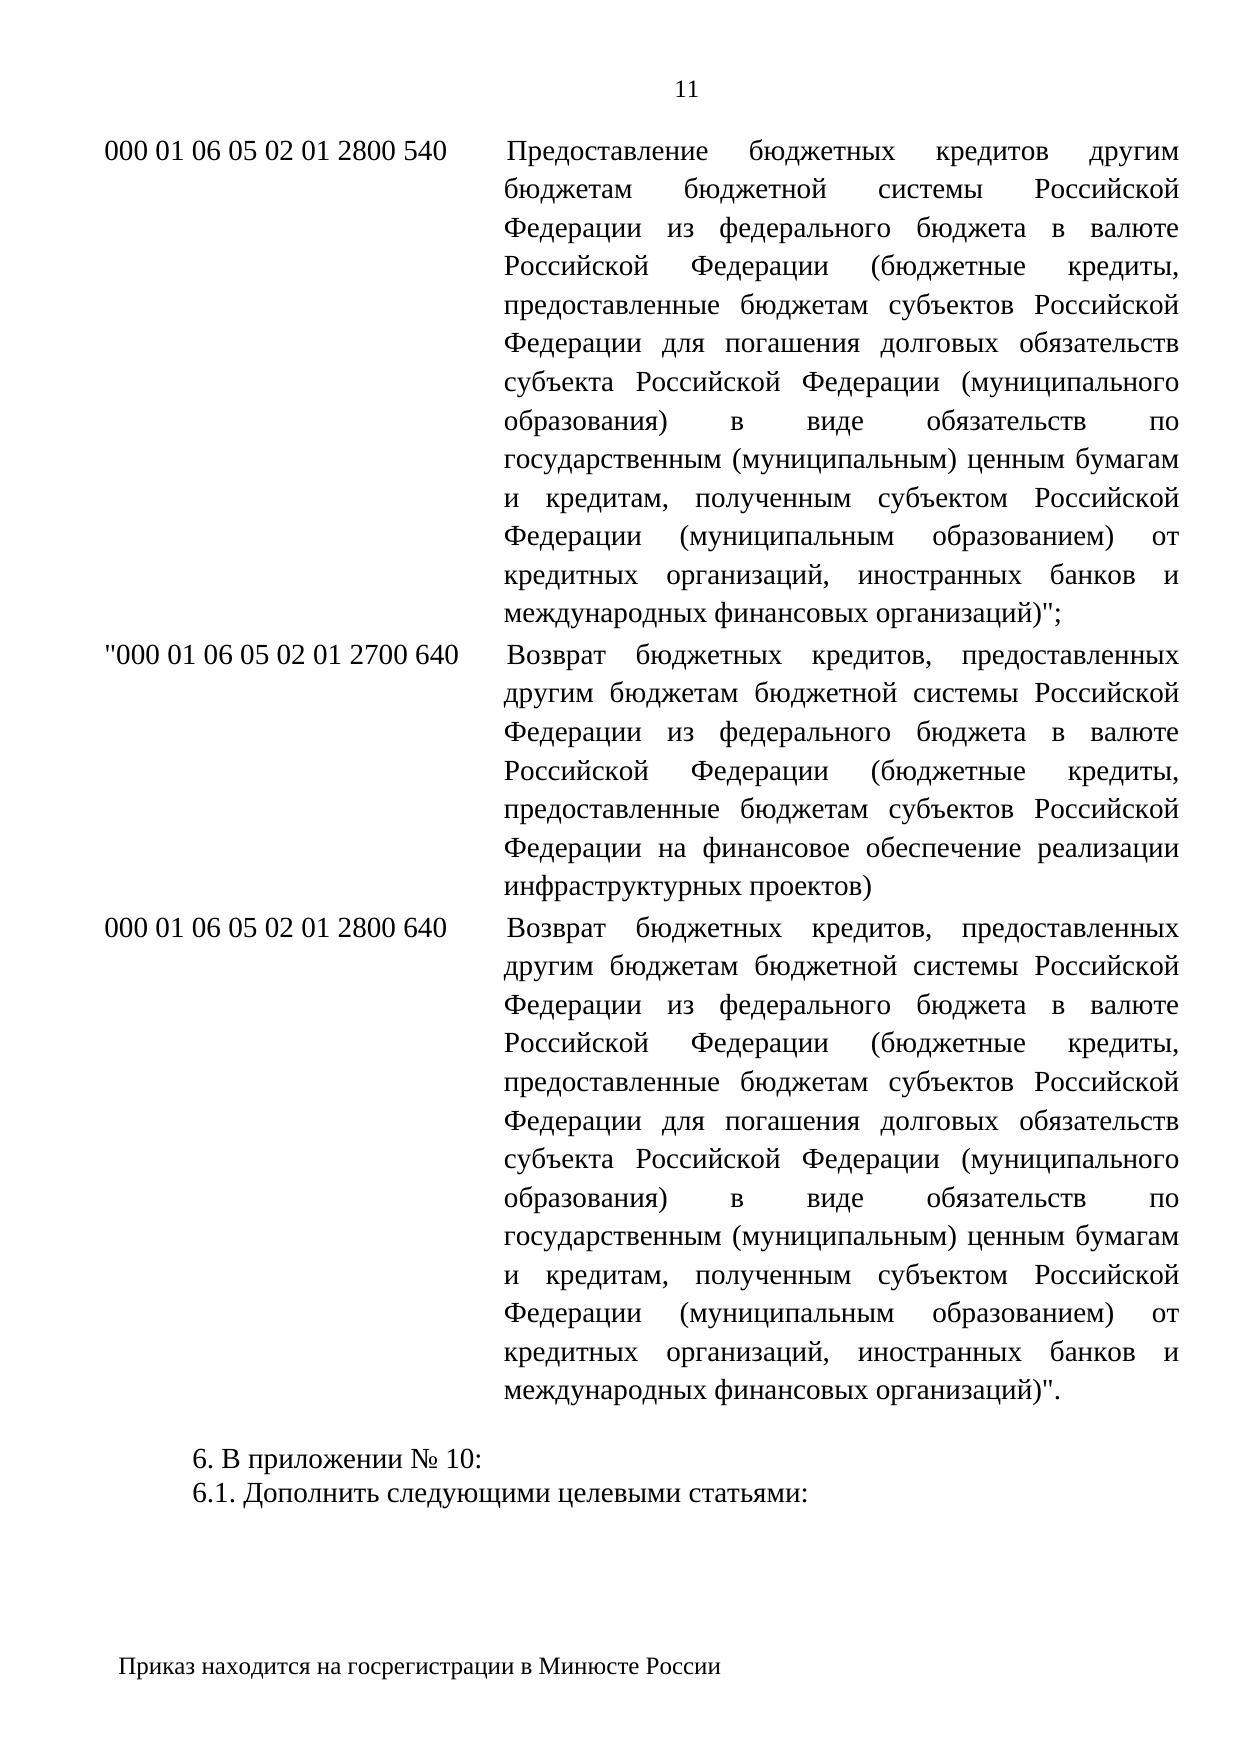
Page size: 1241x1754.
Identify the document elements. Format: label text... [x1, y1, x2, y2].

table_cell "000 01 06 05 02 01 2700 640 [29, 635, 502, 908]
text 6.1. Дополнить следующими целевыми статьями: [118, 1475, 1181, 1508]
table_cell Возврат бюджетных кредитов, предоставленных другим бюджетам бюджетной системы Российской Федерации из федерального бюджета в валюте Российской Федерации (бюджетные кредиты, предоставленные бюджетам субъектов Российской Федерации на финансовое обеспечение реализации инфраструктурных проектов) [502, 635, 1181, 908]
table_cell 000 01 06 05 02 01 2800 540 [29, 131, 502, 635]
text 6. В приложении № 10: [118, 1441, 1181, 1475]
table_cell Предоставление бюджетных кредитов другим бюджетам бюджетной системы Российской Федерации из федерального бюджета в валюте Российской Федерации (бюджетные кредиты, предоставленные бюджетам субъектов Российской Федерации для погашения долговых обязательств субъекта Российской Федерации (муниципального образования) в виде обязательств по государственным (муниципальным) ценным бумагам и кредитам, полученным субъектом Российской Федерации (муниципальным образованием) от кредитных организаций, иностранных банков и международных финансовых организаций)"; [502, 131, 1181, 635]
table_cell 000 01 06 05 02 01 2800 640 [29, 908, 502, 1412]
table_cell Возврат бюджетных кредитов, предоставленных другим бюджетам бюджетной системы Российской Федерации из федерального бюджета в валюте Российской Федерации (бюджетные кредиты, предоставленные бюджетам субъектов Российской Федерации для погашения долговых обязательств субъекта Российской Федерации (муниципального образования) в виде обязательств по государственным (муниципальным) ценным бумагам и кредитам, полученным субъектом Российской Федерации (муниципальным образованием) от кредитных организаций, иностранных банков и международных финансовых организаций)". [502, 908, 1181, 1412]
